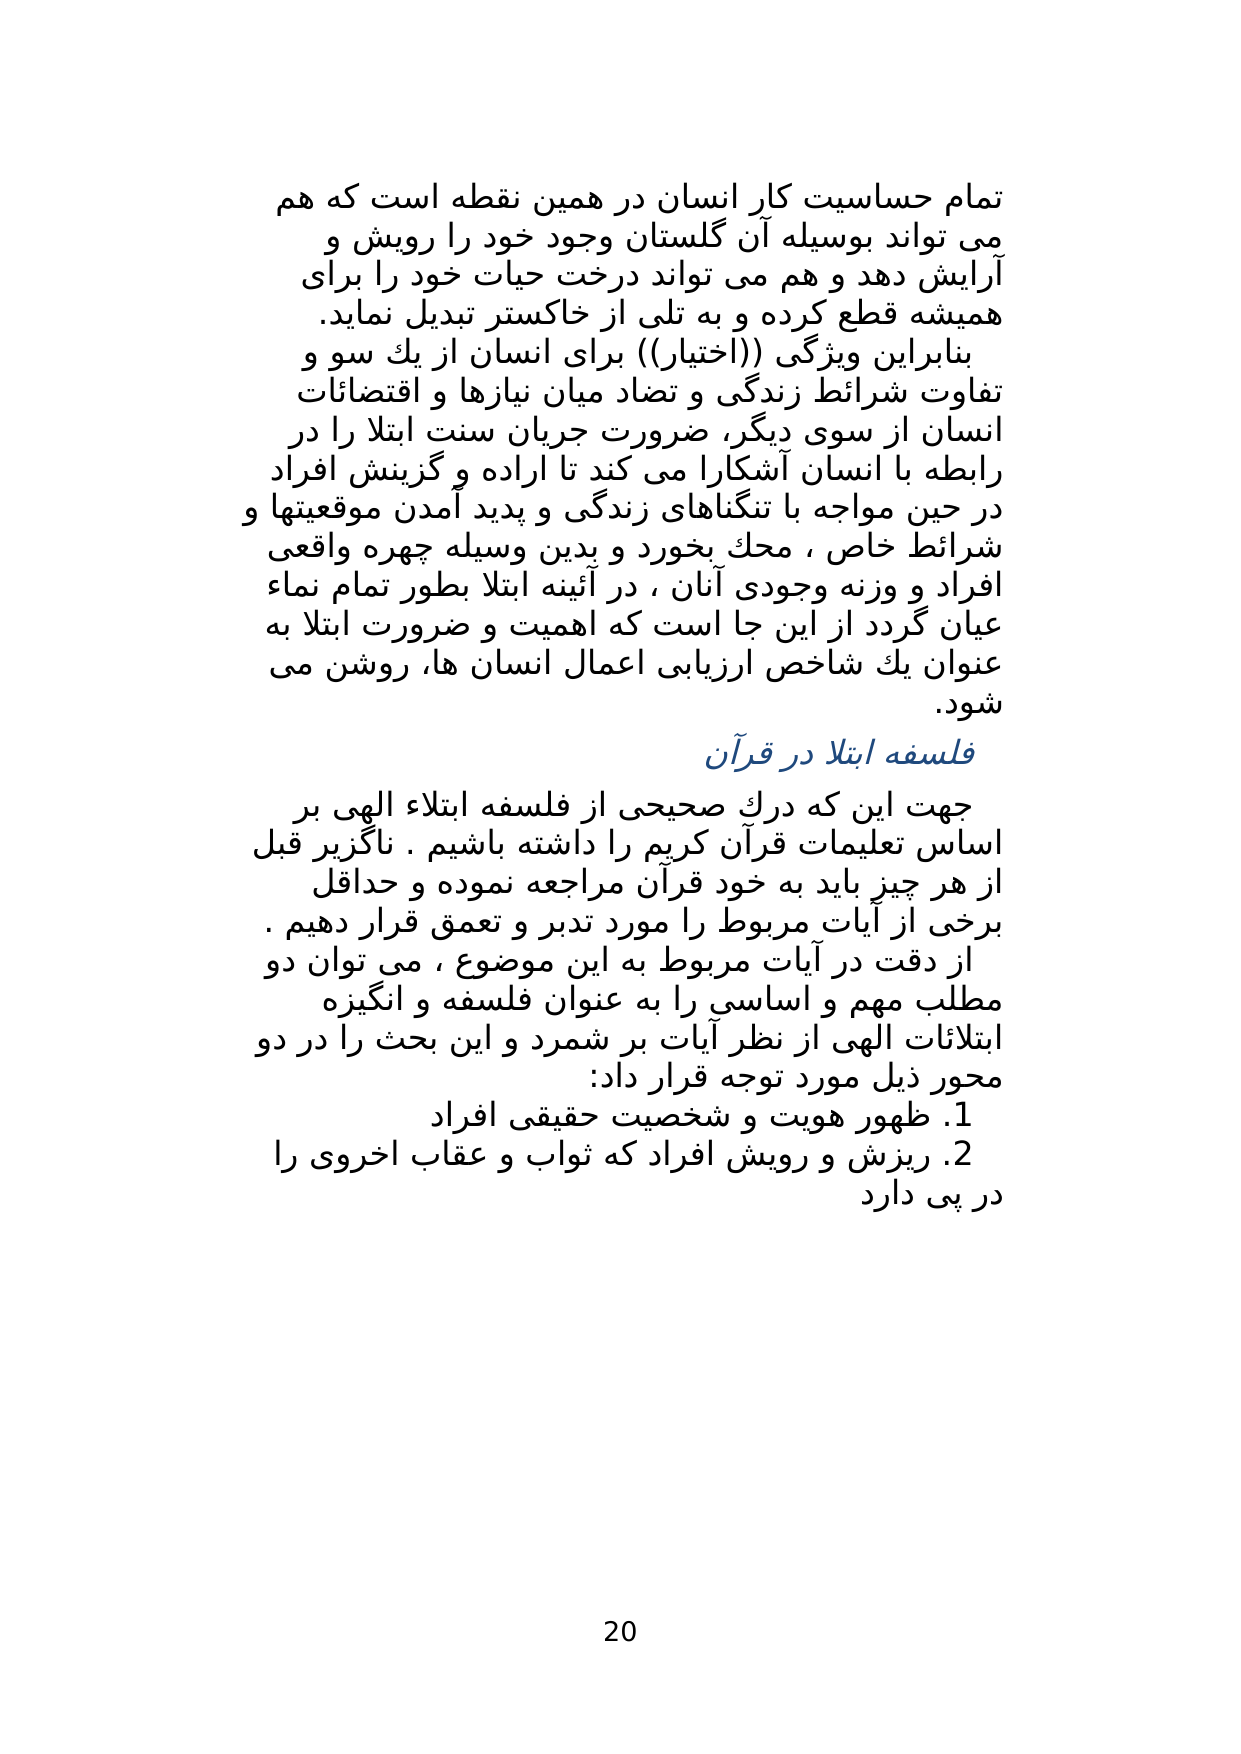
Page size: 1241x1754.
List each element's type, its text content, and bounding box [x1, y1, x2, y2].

text جهت اين كه درك صحيحى از فلسفه ابتلاء الهى بر اساس تعليمات قرآن كريم را داشته باشيم . ناگزير قبل از هر چيز بايد به خود قرآن مراجعه نموده و حداقل برخى از آيات مربوط را مورد تدبر و تعمق قرار دهيم . [236, 785, 1004, 940]
text 2. ريزش و رويش افراد كه ثواب و عقاب اخروى را در پى دارد [236, 1135, 1004, 1212]
text از دقت در آيات مربوط به اين موضوع ، مى توان دو مطلب مهم و اساسى را به عنوان فلسفه و انگيزه ابتلائات الهى از نظر آيات بر شمرد و اين بحث را در دو محور ذيل مورد توجه قرار داد: [236, 940, 1004, 1096]
text تمام حساسيت كار انسان در همين نقطه است كه هم مى تواند بوسيله آن گلستان وجود خود را رويش و آرايش دهد و هم مى تواند درخت حيات خود را براى هميشه قطع كرده و به تلى از خاكستر تبديل نمايد. [236, 177, 1004, 333]
text 1. ظهور هويت و شخصيت حقيقى افراد [236, 1096, 1004, 1135]
subtitle فلسفه ابتلا در قرآن [236, 734, 1004, 772]
text بنابراين ويژگى ((اختيار)) براى انسان از يك سو و تفاوت شرائط زندگى و تضاد ميان نيازها و اقتضائات انسان از سوى ديگر، ضرورت جريان سنت ابتلا را در رابطه با انسان آشكارا مى كند تا اراده و گزينش افراد در حين مواجه با تنگناهاى زندگى و پديد آمدن موقعيتها و شرائط خاص ، محك بخورد و بدين وسيله چهره واقعى افراد و وزنه وجودى آنان ، در آئينه ابتلا بطور تمام نماء عيان گردد از اين جا است كه اهميت و ضرورت ابتلا به عنوان يك شاخص ارزيابى اعمال انسان ها، روشن مى شود. [236, 333, 1004, 721]
